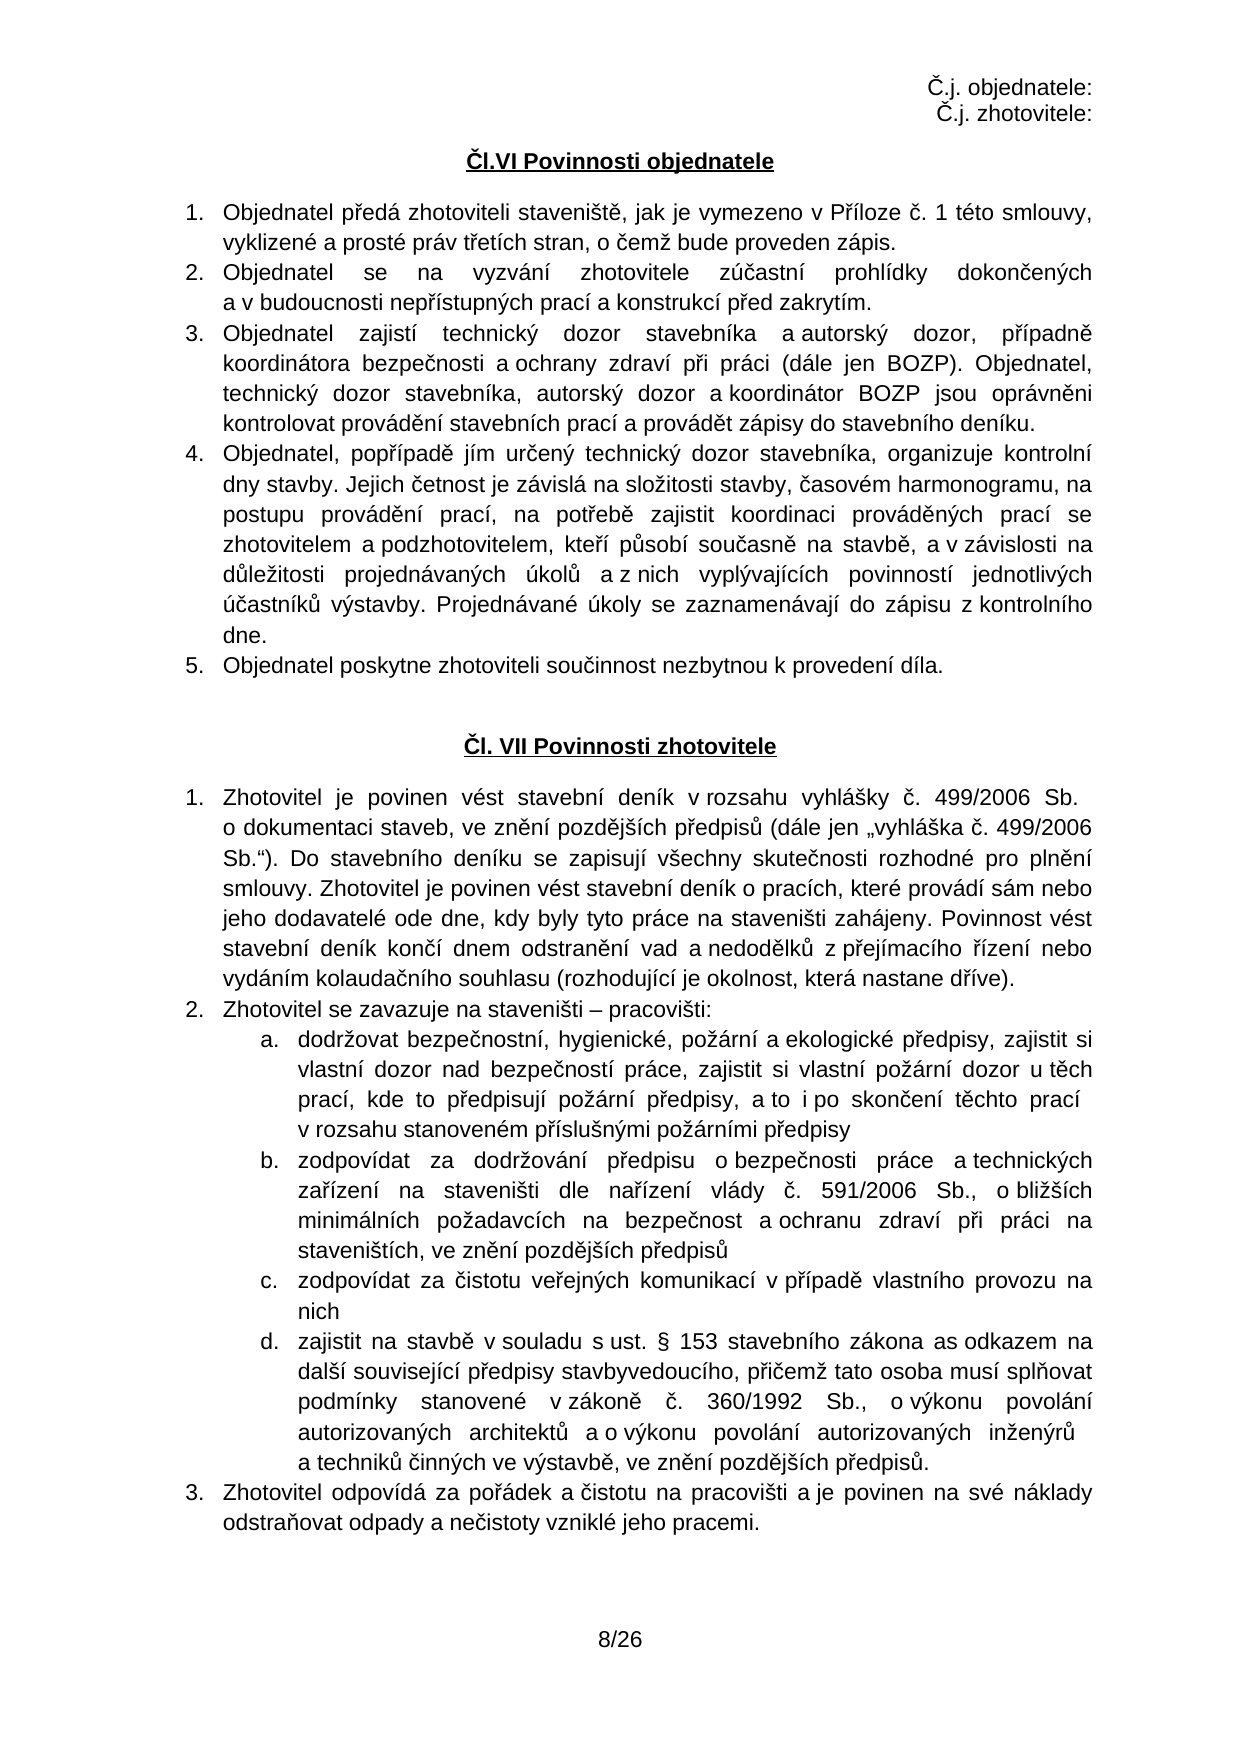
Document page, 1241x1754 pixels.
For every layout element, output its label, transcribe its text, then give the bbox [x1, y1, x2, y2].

text Čl. VII Povinnosti zhotovitele [148, 733, 1093, 759]
list zodpovídat za dodržování předpisu o bezpečnosti práce a technických zařízení na staveništi dle nařízení vlády č. 591/2006 Sb., o bližších minimálních požadavcích na bezpečnost a ochranu zdraví při práci na staveništích, ve znění pozdějších předpisů [260, 1147, 1093, 1263]
list Objednatel, popřípadě jím určený technický dozor stavebníka, organizuje kontrolní dny stavby. Jejich četnost je závislá na složitosti stavby, časovém harmonogramu, na postupu provádění prací, na potřebě zajistit koordinaci prováděných prací se zhotovitelem a podzhotovitelem, kteří působí současně na stavbě, a v závislosti na důležitosti projednávaných úkolů a z nich vyplývajících povinností jednotlivých účastníků výstavby. Projednávané úkoly se zaznamenávají do zápisu z kontrolního dne. [185, 440, 1093, 648]
list dodržovat bezpečnostní, hygienické, požární a ekologické předpisy, zajistit si vlastní dozor nad bezpečností práce, zajistit si vlastní požární dozor u těch prací, kde to předpisují požární předpisy, a to i po skončení těchto prací v rozsahu stanoveném příslušnými požárními předpisy [260, 1026, 1093, 1143]
list Objednatel předá zhotoviteli staveniště, jak je vymezeno v Příloze č. 1 této smlouvy, vyklizené a prosté práv třetích stran, o čemž bude proveden zápis. [185, 199, 1093, 255]
text Čl.VI Povinnosti objednatele [148, 148, 1093, 174]
list Zhotovitel se zavazuje na staveništi – pracovišti: [185, 996, 1093, 1022]
list Objednatel poskytne zhotoviteli součinnost nezbytnou k provedení díla. [185, 652, 1093, 678]
list Objednatel se na vyzvání zhotovitele zúčastní prohlídky dokončených a v budoucnosti nepřístupných prací a konstrukcí před zakrytím. [185, 259, 1093, 316]
list Zhotovitel je povinen vést stavební deník v rozsahu vyhlášky č. 499/2006 Sb. o dokumentaci staveb, ve znění pozdějších předpisů (dále jen „vyhláška č. 499/2006 Sb.“). Do stavebního deníku se zapisují všechny skutečnosti rozhodné pro plnění smlouvy. Zhotovitel je povinen vést stavební deník o pracích, které provádí sám nebo jeho dodavatelé ode dne, kdy byly tyto práce na staveništi zahájeny. Povinnost vést stavební deník končí dnem odstranění vad a nedodělků z přejímacího řízení nebo vydáním kolaudačního souhlasu (rozhodující je okolnost, která nastane dříve). [185, 784, 1093, 992]
list zajistit na stavbě v souladu s ust. § 153 stavebního zákona as odkazem na další související předpisy stavbyvedoucího, přičemž tato osoba musí splňovat podmínky stanovené v zákoně č. 360/1992 Sb., o výkonu povolání autorizovaných architektů a o výkonu povolání autorizovaných inženýrů a techniků činných ve výstavbě, ve znění pozdějších předpisů. [260, 1328, 1093, 1475]
list zodpovídat za čistotu veřejných komunikací v případě vlastního provozu na nich [260, 1267, 1093, 1324]
list Zhotovitel odpovídá za pořádek a čistotu na pracovišti a je povinen na své náklady odstraňovat odpady a nečistoty vzniklé jeho pracemi. [185, 1479, 1093, 1535]
list Objednatel zajistí technický dozor stavebníka a autorský dozor, případně koordinátora bezpečnosti a ochrany zdraví při práci (dále jen BOZP). Objednatel, technický dozor stavebníka, autorský dozor a koordinátor BOZP jsou oprávněni kontrolovat provádění stavebních prací a provádět zápisy do stavebního deníku. [185, 319, 1093, 436]
